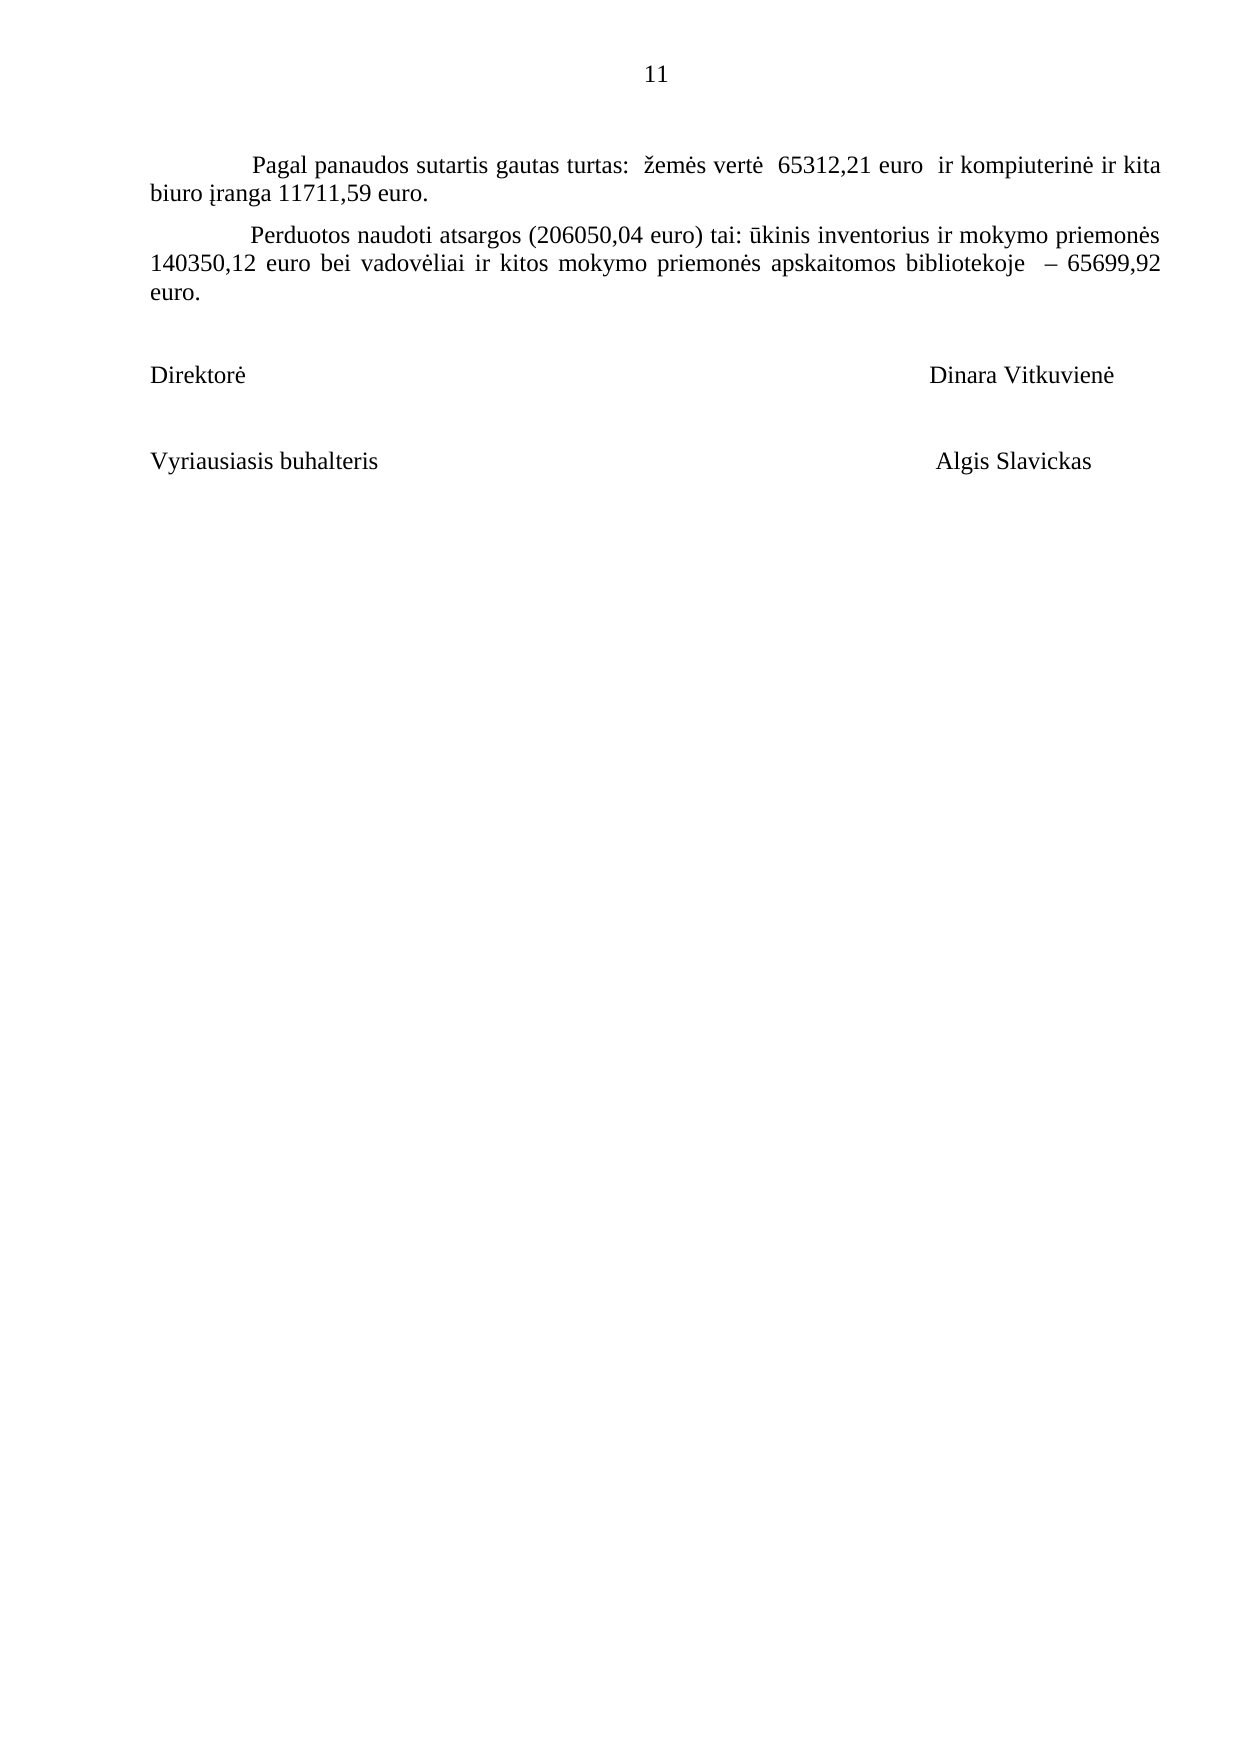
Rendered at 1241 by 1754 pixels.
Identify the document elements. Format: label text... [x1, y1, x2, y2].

text Direktorė Dinara Vitkuvienė [150, 360, 1162, 388]
text Pagal panaudos sutartis gautas turtas: žemės vertė 65312,21 euro ir kompiuterinė ir kita biuro įranga 11711,59 euro. [150, 150, 1162, 207]
text Perduotos naudoti atsargos (206050,04 euro) tai: ūkinis inventorius ir mokymo priemonės 140350,12 euro bei vadovėliai ir kitos mokymo priemonės apskaitomos bibliotekoje – 65699,92 euro. [150, 220, 1162, 306]
text Vyriausiasis buhalteris Algis Slavickas [150, 446, 1162, 475]
